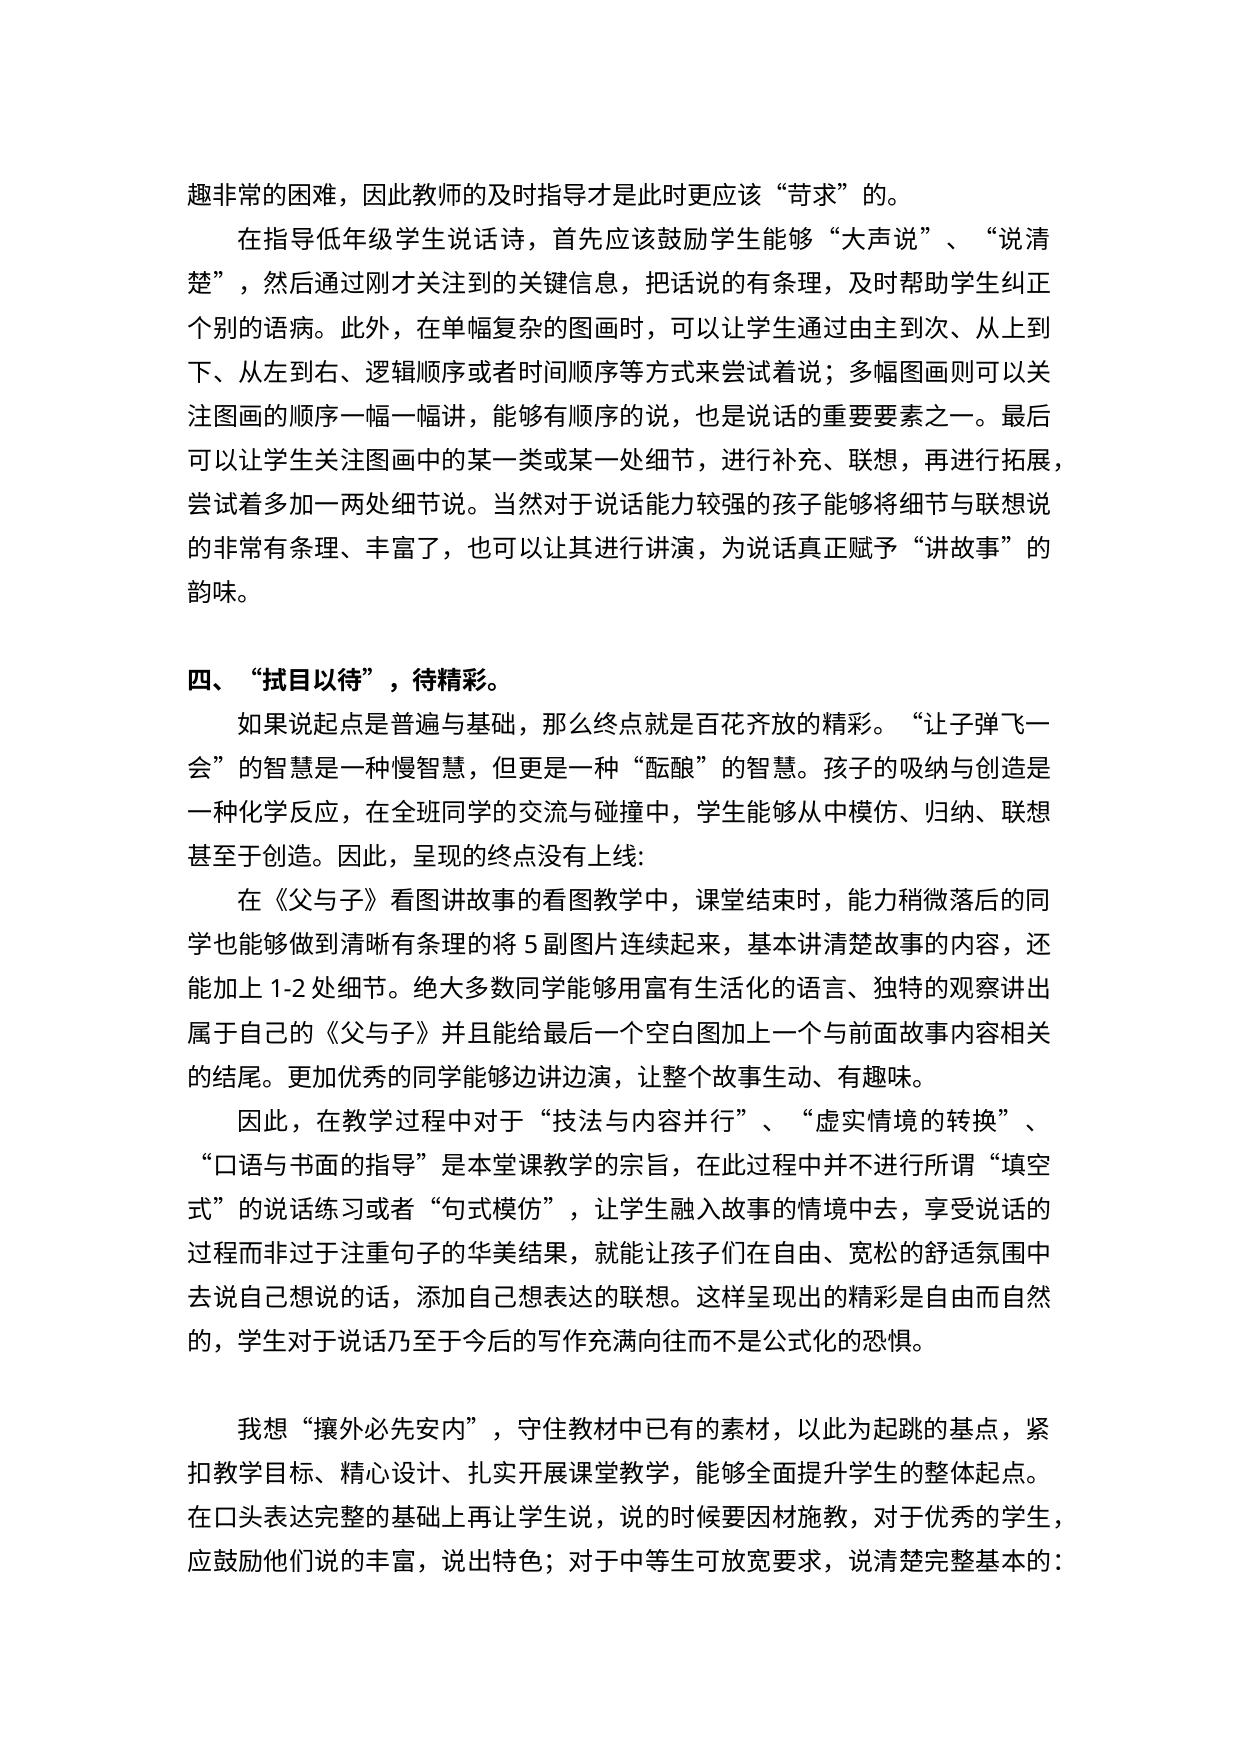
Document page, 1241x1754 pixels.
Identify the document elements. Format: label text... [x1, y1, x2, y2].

text 因此，在教学过程中对于“技法与内容并行”、“虚实情境的转换”、“口语与书面的指导”是本堂课教学的宗旨，在此过程中并不进行所谓“填空式”的说话练习或者“句式模仿”，让学生融入故事的情境中去，享受说话的过程而非过于注重句子的华美结果，就能让孩子们在自由、宽松的舒适氛围中去说自己想说的话，添加自己想表达的联想。这样呈现出的精彩是自由而自然的，学生对于说话乃至于今后的写作充满向往而不是公式化的恐惧。 [187, 1097, 1053, 1362]
text 在《父与子》看图讲故事的看图教学中，课堂结束时，能力稍微落后的同学也能够做到清晰有条理的将5副图片连续起来，基本讲清楚故事的内容，还能加上1-2处细节。绝大多数同学能够用富有生活化的语言、独特的观察讲出属于自己的《父与子》并且能给最后一个空白图加上一个与前面故事内容相关的结尾。更加优秀的同学能够边讲边演，让整个故事生动、有趣味。 [187, 877, 1053, 1097]
text 四、“拭目以待”，待精彩。 [187, 657, 1053, 701]
text 在指导低年级学生说话诗，首先应该鼓励学生能够“大声说”、“说清楚”，然后通过刚才关注到的关键信息，把话说的有条理，及时帮助学生纠正个别的语病。此外，在单幅复杂的图画时，可以让学生通过由主到次、从上到下、从左到右、逻辑顺序或者时间顺序等方式来尝试着说；多幅图画则可以关注图画的顺序一幅一幅讲，能够有顺序的说，也是说话的重要要素之一。最后可以让学生关注图画中的某一类或某一处细节，进行补充、联想，再进行拓展，尝试着多加一两处细节说。当然对于说话能力较强的孩子能够将细节与联想说的非常有条理、丰富了，也可以让其进行讲演，为说话真正赋予“讲故事”的韵味。 [187, 216, 1053, 613]
text 如果说起点是普遍与基础，那么终点就是百花齐放的精彩。“让子弹飞一会”的智慧是一种慢智慧，但更是一种“酝酿”的智慧。孩子的吸纳与创造是一种化学反应，在全班同学的交流与碰撞中，学生能够从中模仿、归纳、联想甚至于创造。因此，呈现的终点没有上线: [187, 701, 1053, 877]
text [187, 172, 1053, 216]
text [187, 1406, 1053, 1582]
